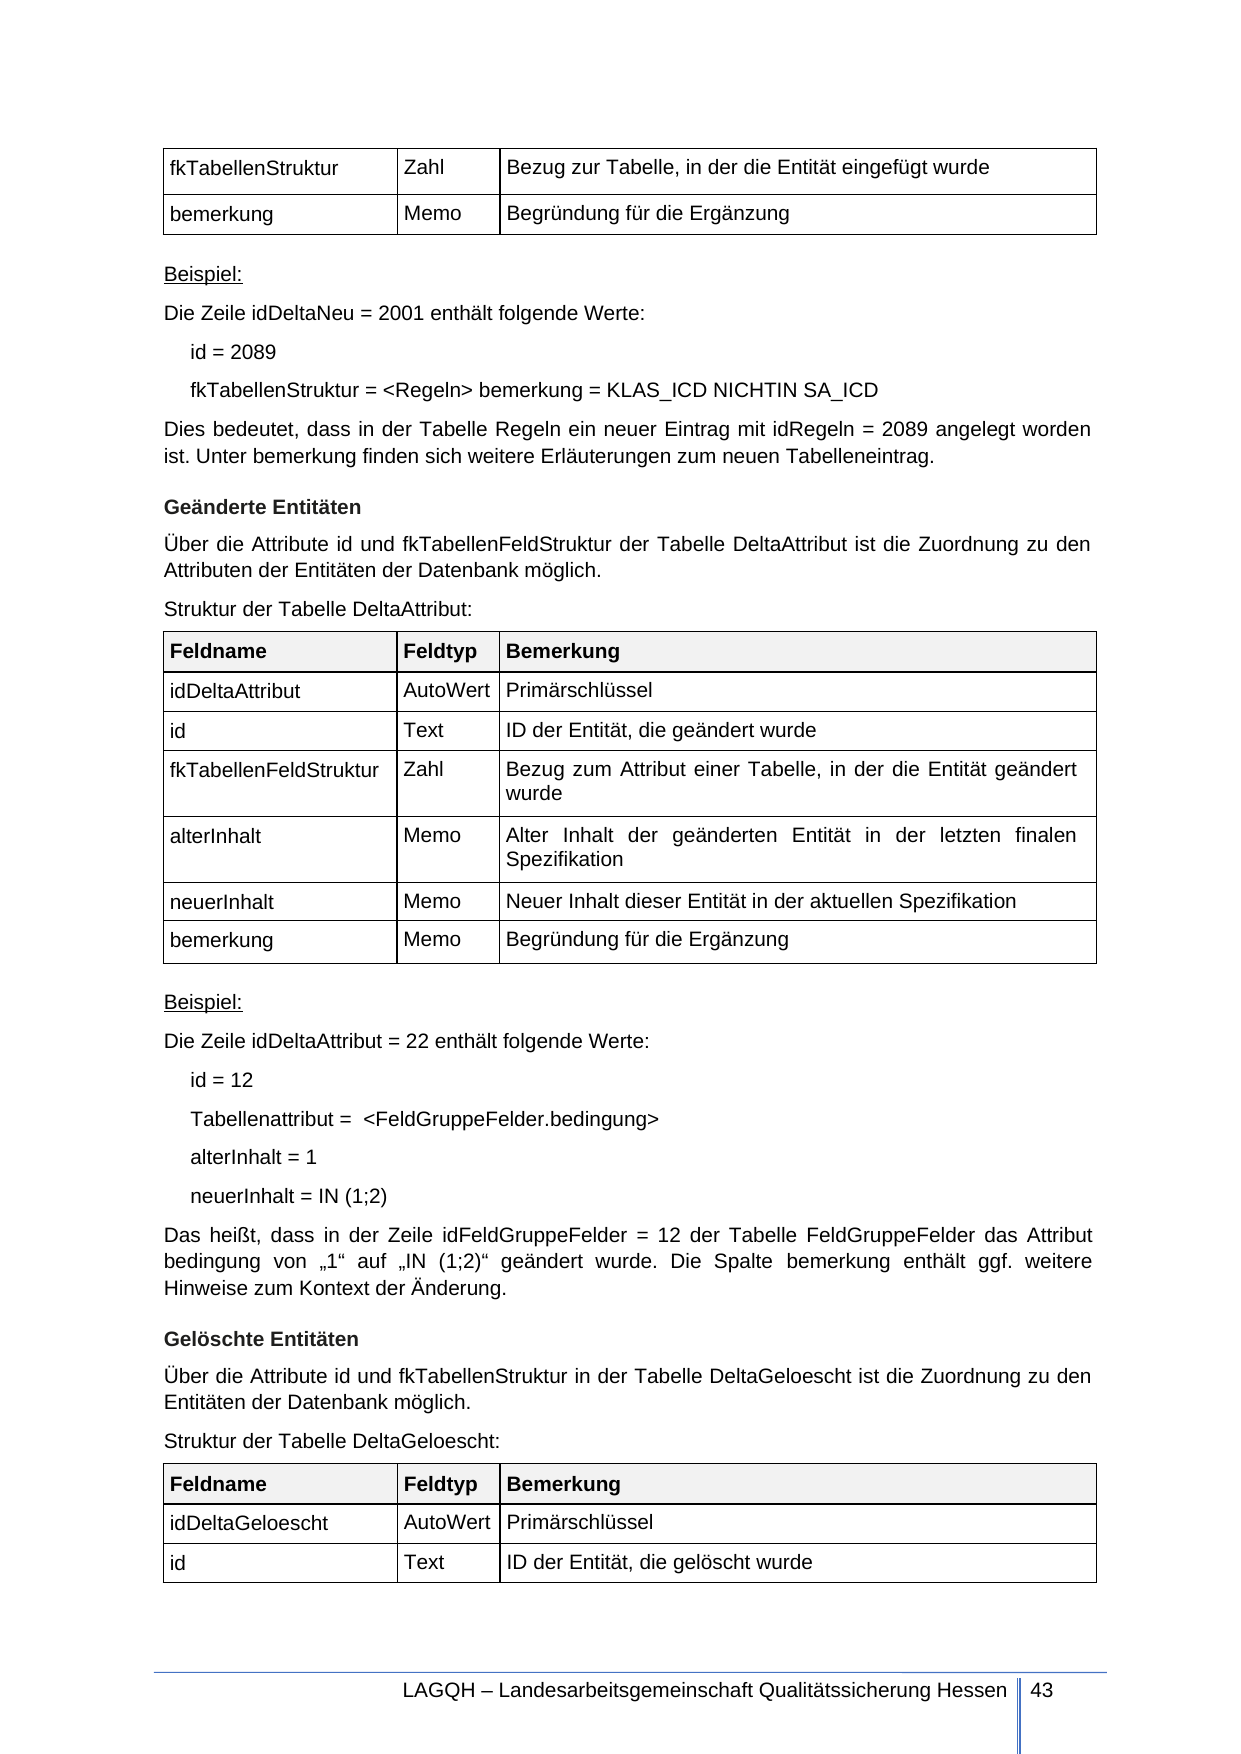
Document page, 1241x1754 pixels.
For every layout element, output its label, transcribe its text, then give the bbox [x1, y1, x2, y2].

table_cell bemerkung [164, 921, 396, 963]
text Die Zeile idDeltaAttribut = 22 enthält folgende Werte: [163, 1029, 1093, 1053]
table_cell idDeltaGeloescht [164, 1505, 397, 1543]
table_cell Zahl [398, 751, 499, 816]
table_cell AutoWert [398, 1505, 499, 1543]
table_cell AutoWert [398, 673, 499, 711]
table_cell idDeltaAttribut [164, 673, 396, 711]
table_cell neuerInhalt [164, 883, 396, 920]
text id = 12 [190, 1067, 1093, 1091]
table_cell Memo [398, 921, 499, 963]
text Gelöschte Entitäten [163, 1327, 1093, 1351]
table_cell Text [398, 712, 499, 750]
table_cell Zahl [398, 149, 499, 194]
table_cell bemerkung [164, 195, 397, 233]
table_cell Memo [398, 883, 499, 920]
text Struktur der Tabelle DeltaAttribut: [164, 597, 1093, 621]
table_header Feldtyp [398, 1464, 499, 1503]
text Über die Attribute id und fkTabellenStruktur in der Tabelle DeltaGeloescht ist die Zuordnung zu den Entitäten der Datenbank möglich. [163, 1363, 1093, 1414]
table_cell fkTabellenStruktur [164, 149, 397, 194]
table_cell id [164, 712, 396, 750]
text Geänderte Entitäten [163, 495, 1093, 519]
text id = 2089 [190, 339, 1093, 363]
table_cell Begründung für die Ergänzung [500, 921, 1096, 963]
table_cell id [164, 1544, 397, 1582]
table_cell Bezug zum Attribut einer Tabelle, in der die Entität geändert wurde [500, 751, 1096, 816]
table_cell ID der Entität, die gelöscht wurde [501, 1544, 1096, 1582]
text Beispiel: [163, 990, 1093, 1014]
table_cell Text [398, 1544, 499, 1582]
table_cell fkTabellenFeldStruktur [164, 751, 396, 816]
table_cell alterInhalt [164, 817, 396, 882]
text Über die Attribute id und fkTabellenFeldStruktur der Tabelle DeltaAttribut ist die Zuordnung zu den Attributen der Entitäten der Datenbank möglich. [163, 531, 1093, 582]
table_cell Alter Inhalt der geänderten Entität in der letzten finalen Spezifikation [500, 817, 1096, 882]
text Beispiel: [163, 262, 1093, 286]
text Dies bedeutet, dass in der Tabelle Regeln ein neuer Eintrag mit idRegeln = 2089 angelegt worden ist. Unter bemerkung finden sich weitere Erläuterungen zum neuen Tabelleneintrag. [163, 417, 1093, 467]
text neuerInhalt = IN (1;2) [190, 1184, 1093, 1208]
table_cell Memo [398, 817, 499, 882]
text Struktur der Tabelle DeltaGeloescht: [164, 1429, 1093, 1453]
table_cell Memo [398, 195, 499, 233]
table_header Bemerkung [500, 632, 1096, 671]
table_header Feldtyp [398, 632, 499, 671]
table_cell ID der Entität, die geändert wurde [500, 712, 1096, 750]
table_cell Bezug zur Tabelle, in der die Entität eingefügt wurde [501, 149, 1096, 194]
text Tabellenattribut = <FeldGruppeFelder.bedingung> [190, 1106, 1093, 1130]
table_header Feldname [164, 632, 396, 671]
table_cell Primärschlüssel [501, 1505, 1096, 1543]
text Das heißt, dass in der Zeile idFeldGruppeFelder = 12 der Tabelle FeldGruppeFelder das Attribut bedingung von „1“ auf „IN (1;2)“ geändert wurde. Die Spalte bemerkung enthält ggf. weitere Hinweise zum Kontext der Änderung. [163, 1223, 1093, 1299]
table_cell Neuer Inhalt dieser Entität in der aktuellen Spezifikation [500, 883, 1096, 920]
text fkTabellenStruktur = <Regeln> bemerkung = KLAS_ICD NICHTIN SA_ICD [190, 378, 1093, 402]
table_cell Begründung für die Ergänzung [501, 195, 1096, 233]
text Die Zeile idDeltaNeu = 2001 enthält folgende Werte: [163, 301, 1093, 324]
table_cell Primärschlüssel [500, 673, 1096, 711]
table_header Bemerkung [501, 1464, 1096, 1503]
text alterInhalt = 1 [190, 1145, 1093, 1169]
table_header Feldname [164, 1464, 397, 1503]
